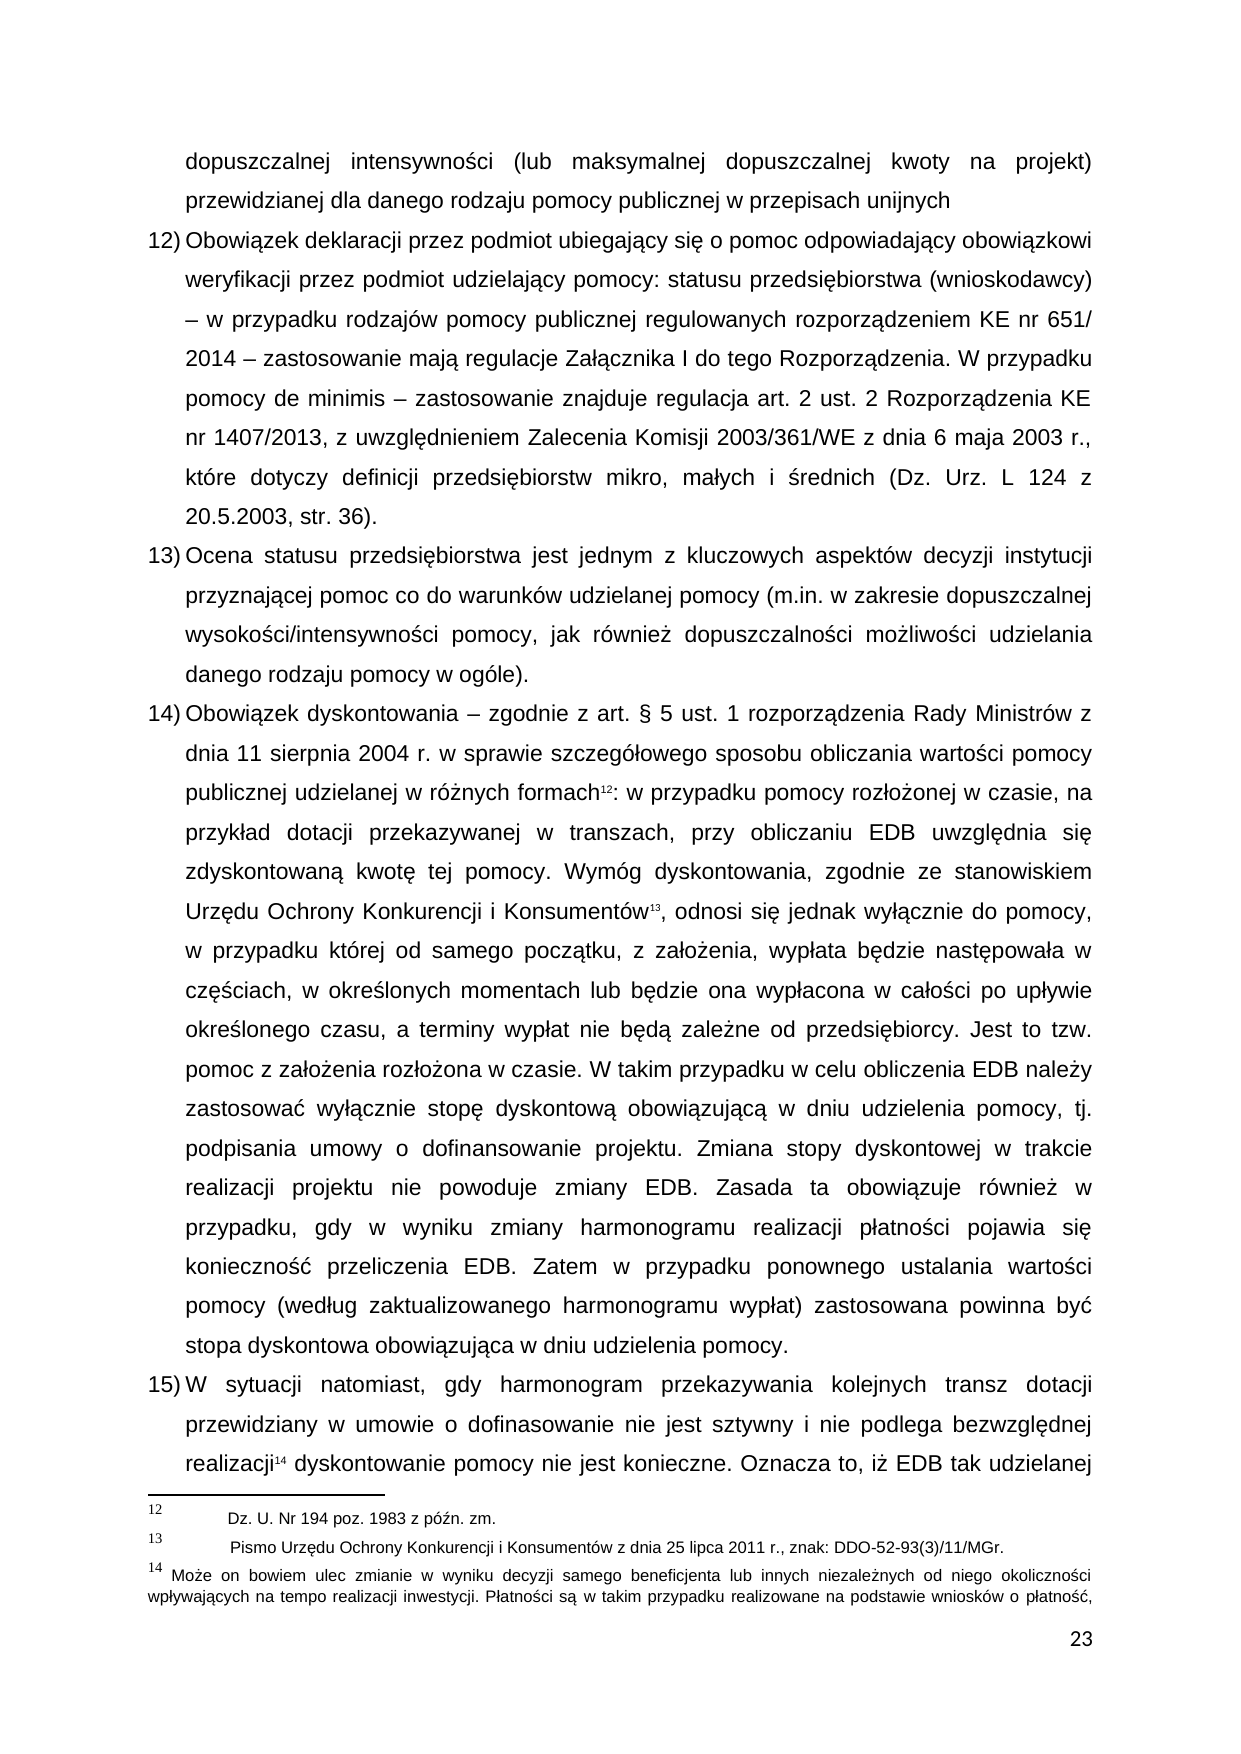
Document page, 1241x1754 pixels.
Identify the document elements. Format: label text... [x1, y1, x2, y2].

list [148, 1371, 1093, 1477]
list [148, 148, 1093, 213]
list Obowiązek dyskontowania – zgodnie z art. § 5 ust. 1 rozporządzenia Rady Ministrów z dnia 11 sierpnia 2004 r. w sprawie szczegółowego sposobu obliczania wartości pomocy publicznej udzielanej w różnych formach: w przypadku pomocy rozłożonej w czasie, na przykład dotacji przekazywanej w transzach, przy obliczaniu EDB uwzględnia się zdyskontowaną kwotę tej pomocy. Wymóg dyskontowania, zgodnie ze stanowiskiem Urzędu Ochrony Konkurencji i Konsumentów, odnosi się jednak wyłącznie do pomocy, w przypadku której od samego początku, z założenia, wypłata będzie następowała w częściach, w określonych momentach lub będzie ona wypłacona w całości po upływie określonego czasu, a terminy wypłat nie będą zależne od przedsiębiorcy. Jest to tzw. pomoc z założenia rozłożona w czasie. W takim przypadku w celu obliczenia EDB należy zastosować wyłącznie stopę dyskontową obowiązującą w dniu udzielenia pomocy, tj. podpisania umowy o dofinansowanie projektu. Zmiana stopy dyskontowej w trakcie realizacji projektu nie powoduje zmiany EDB. Zasada ta obowiązuje również w przypadku, gdy w wyniku zmiany harmonogramu realizacji płatności pojawia się konieczność przeliczenia EDB. Zatem w przypadku ponownego ustalania wartości pomocy (według zaktualizowanego harmonogramu wypłat) zastosowana powinna być stopa dyskontowa obowiązująca w dniu udzielenia pomocy. [148, 700, 1093, 1358]
list Ocena statusu przedsiębiorstwa jest jednym z kluczowych aspektów decyzji instytucji przyznającej pomoc co do warunków udzielanej pomocy (m.in. w zakresie dopuszczalnej wysokości/intensywności pomocy, jak również dopuszczalności możliwości udzielania danego rodzaju pomocy w ogóle). [148, 542, 1093, 687]
list Obowiązek deklaracji przez podmiot ubiegający się o pomoc odpowiadający obowiązkowi weryfikacji przez podmiot udzielający pomocy: statusu przedsiębiorstwa (wnioskodawcy) – w przypadku rodzajów pomocy publicznej regulowanych rozporządzeniem KE nr 651/ 2014 – zastosowanie mają regulacje Załącznika I do tego Rozporządzenia. W przypadku pomocy de minimis – zastosowanie znajduje regulacja art. 2 ust. 2 Rozporządzenia KE nr 1407/2013, z uwzględnieniem Zalecenia Komisji 2003/361/WE z dnia 6 maja 2003 r., które dotyczy definicji przedsiębiorstw mikro, małych i średnich (Dz. Urz. L 124 z 20.5.2003, str. 36). [148, 227, 1093, 529]
